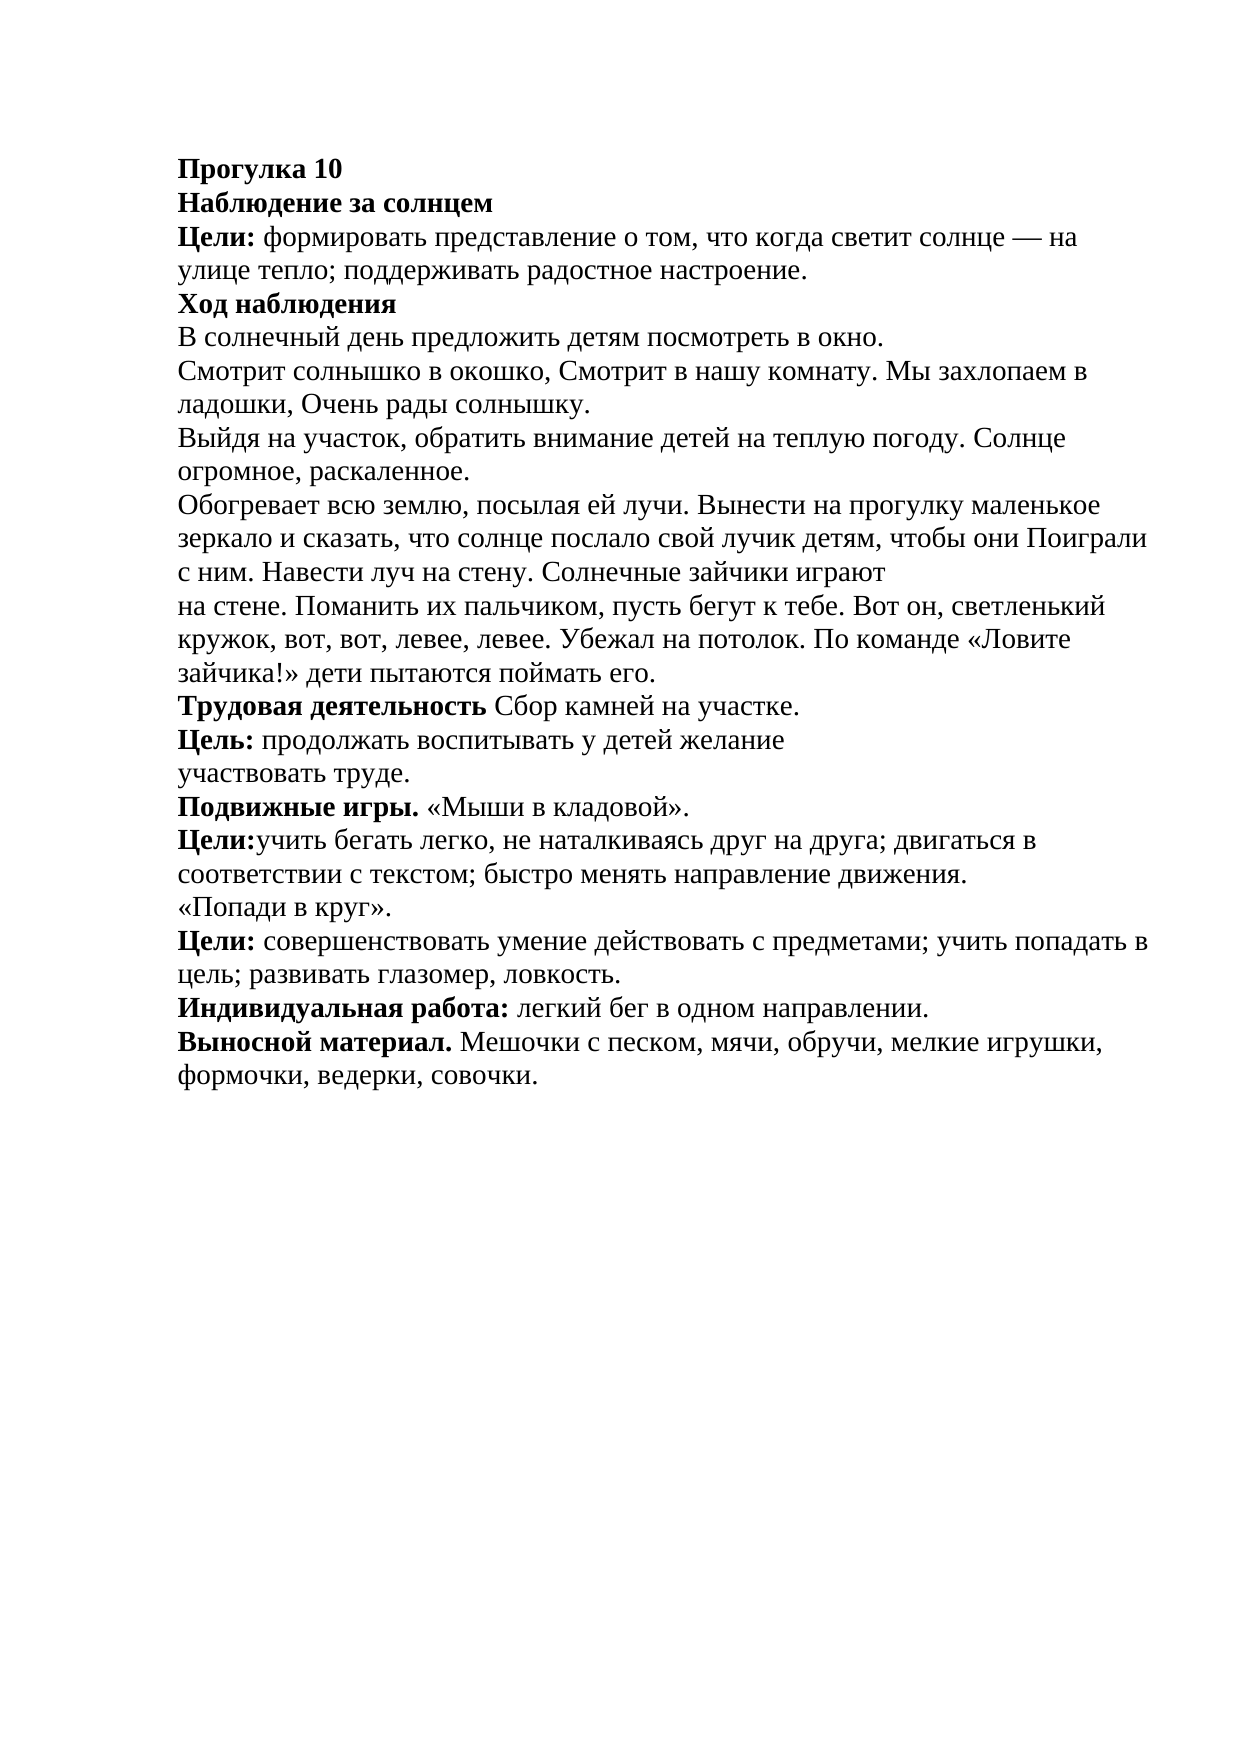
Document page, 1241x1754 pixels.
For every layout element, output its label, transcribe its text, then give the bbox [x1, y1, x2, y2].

text Цель: продолжать воспитывать у детей желание [177, 722, 1152, 755]
text Цели: формировать представление о том, что когда светит солнце — на улице тепло; поддерживать радостное настроение. [177, 219, 1152, 286]
text Обогревает всю землю, посылая ей лучи. Вынести на прогулку маленькое зеркало и сказать, что солнце послало свой лучик детям, чтобы они Поиграли с ним. Навести луч на стену. Солнечные зайчики играют [177, 487, 1152, 588]
text Цели: совершенствовать умение действовать с предметами; учить попадать в цель; развивать глазомер, ловкость. [177, 923, 1152, 990]
text Выносной материал. Мешочки с песком, мячи, обручи, мелкие игрушки, формочки, ведерки, совочки. [177, 1024, 1152, 1091]
text Подвижные игры. «Мыши в кладовой». [177, 789, 1152, 822]
text участвовать труде. [177, 755, 1152, 789]
text Индивидуальная работа: легкий бег в одном направлении. [177, 990, 1152, 1024]
text Цели:учить бегать легко, не наталкиваясь друг на друга; двигаться в соответствии с текстом; быстро менять направление движения. [177, 822, 1152, 889]
text В солнечный день предложить детям посмотреть в окно. [177, 319, 1152, 353]
text Выйдя на участок, обратить внимание детей на теплую погоду. Солнце огромное, раскаленное. [177, 420, 1152, 487]
text Трудовая деятельность Сбор камней на участке. [177, 688, 1152, 722]
text Наблюдение за солнцем [177, 185, 1152, 219]
text Ход наблюдения [177, 286, 1152, 319]
text Смотрит солнышко в окошко, Смотрит в нашу комнату. Мы захлопаем в ладошки, Очень рады солнышку. [177, 353, 1152, 420]
text «Попади в круг». [177, 889, 1152, 923]
text на стене. Поманить их пальчиком, пусть бегут к тебе. Вот он, светленький кружок, вот, вот, левее, левее. Убежал на потолок. По команде «Ловите зайчика!» дети пытаются поймать его. [177, 588, 1152, 688]
text Прогулка 10 [177, 152, 1152, 185]
